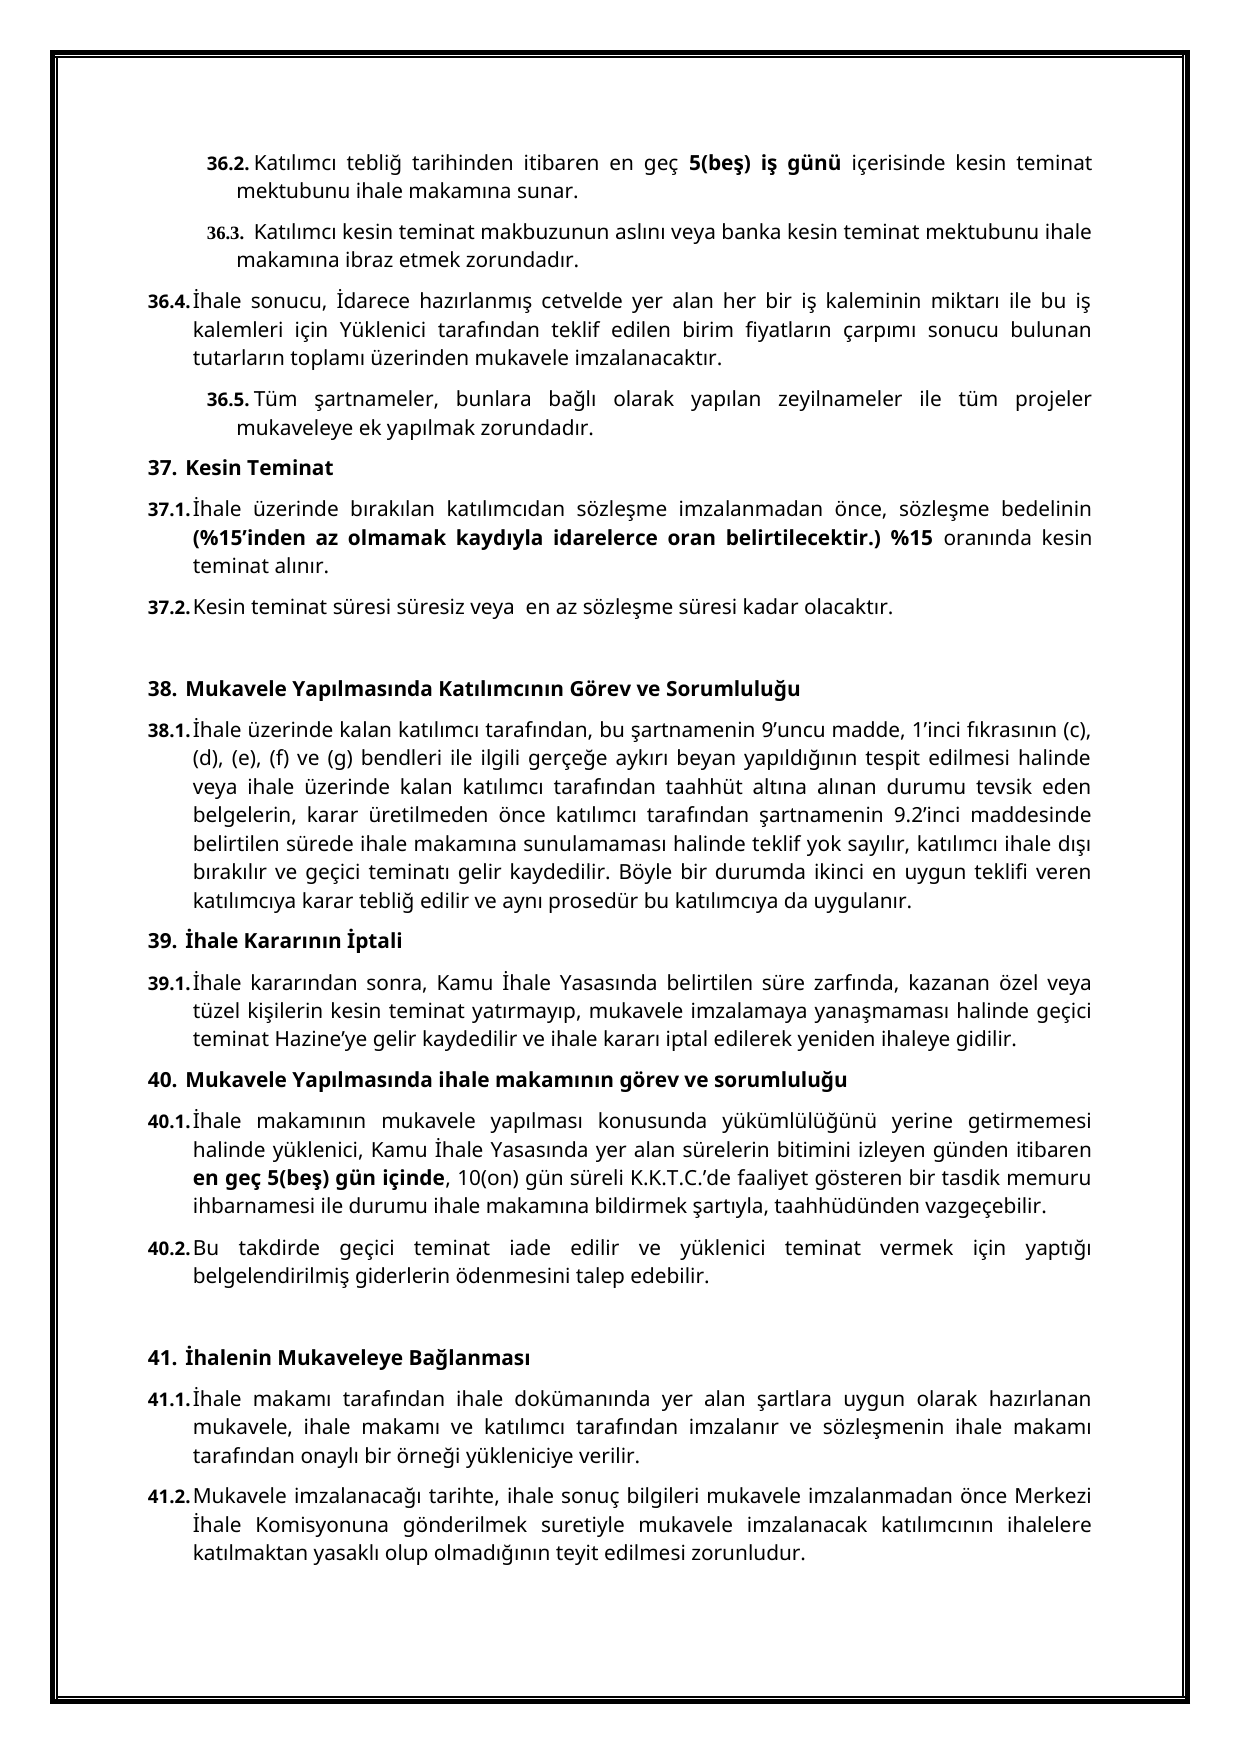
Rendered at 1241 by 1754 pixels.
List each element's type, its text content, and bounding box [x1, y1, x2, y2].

list Mukavele Yapılmasında Katılımcının Görev ve Sorumluluğu [148, 674, 1093, 703]
list İhalenin Mukaveleye Bağlanması [148, 1343, 1093, 1371]
list Katılımcı tebliğ tarihinden itibaren en geç 5(beş) iş günü içerisinde kesin teminat mektubunu ihale makamına sunar. [207, 148, 1093, 204]
list Katılımcı kesin teminat makbuzunun aslını veya banka kesin teminat mektubunu ihale makamına ibraz etmek zorundadır. [207, 217, 1093, 274]
list İhale üzerinde kalan katılımcı tarafından, bu şartnamenin 9’uncu madde, 1’inci fıkrasının (c), (d), (e), (f) ve (g) bendleri ile ilgili gerçeğe aykırı beyan yapıldığının tespit edilmesi halinde veya ihale üzerinde kalan katılımcı tarafından taahhüt altına alınan durumu tevsik eden belgelerin, karar üretilmeden önce katılımcı tarafından şartnamenin 9.2’inci maddesinde belirtilen sürede ihale makamına sunulamaması halinde teklif yok sayılır, katılımcı ihale dışı bırakılır ve geçici teminatı gelir kaydedilir. Böyle bir durumda ikinci en uygun teklifi veren katılımcıya karar tebliğ edilir ve aynı prosedür bu katılımcıya da uygulanır. [148, 715, 1093, 914]
list Mukavele Yapılmasında ihale makamının görev ve sorumluluğu [148, 1065, 1093, 1094]
list Kesin Teminat [148, 453, 1093, 482]
list İhale sonucu, İdarece hazırlanmış cetvelde yer alan her bir iş kaleminin miktarı ile bu iş kalemleri için Yüklenici tarafından teklif edilen birim fiyatların çarpımı sonucu bulunan tutarların toplamı üzerinden mukavele imzalanacaktır. [148, 286, 1093, 372]
list İhale kararından sonra, Kamu İhale Yasasında belirtilen süre zarfında, kazanan özel veya tüzel kişilerin kesin teminat yatırmayıp, mukavele imzalamaya yanaşmaması halinde geçici teminat Hazine’ye gelir kaydedilir ve ihale kararı iptal edilerek yeniden ihaleye gidilir. [148, 968, 1093, 1053]
list Bu takdirde geçici teminat iade edilir ve yüklenici teminat vermek için yaptığı belgelendirilmiş giderlerin ödenmesini talep edebilir. [148, 1233, 1093, 1289]
list Kesin teminat süresi süresiz veya en az sözleşme süresi kadar olacaktır. [148, 592, 1093, 621]
list İhale üzerinde bırakılan katılımcıdan sözleşme imzalanmadan önce, sözleşme bedelinin (%15’inden az olmamak kaydıyla idarelerce oran belirtilecektir.) %15 oranında kesin teminat alınır. [148, 494, 1093, 580]
list Mukavele imzalanacağı tarihte, ihale sonuç bilgileri mukavele imzalanmadan önce Merkezi İhale Komisyonuna gönderilmek suretiyle mukavele imzalanacak katılımcının ihalelere katılmaktan yasaklı olup olmadığının teyit edilmesi zorunludur. [148, 1482, 1093, 1567]
list Tüm şartnameler, bunlara bağlı olarak yapılan zeyilnameler ile tüm projeler mukaveleye ek yapılmak zorundadır. [207, 384, 1093, 441]
list İhale makamının mukavele yapılması konusunda yükümlülüğünü yerine getirmemesi halinde yüklenici, Kamu İhale Yasasında yer alan sürelerin bitimini izleyen günden itibaren en geç 5(beş) gün içinde, 10(on) gün süreli K.K.T.C.’de faaliyet gösteren bir tasdik memuru ihbarnamesi ile durumu ihale makamına bildirmek şartıyla, taahhüdünden vazgeçebilir. [148, 1106, 1093, 1220]
list İhale makamı tarafından ihale dokümanında yer alan şartlara uygun olarak hazırlanan mukavele, ihale makamı ve katılımcı tarafından imzalanır ve sözleşmenin ihale makamı tarafından onaylı bir örneği yükleniciye verilir. [148, 1384, 1093, 1469]
list İhale Kararının İptali [148, 927, 1093, 955]
